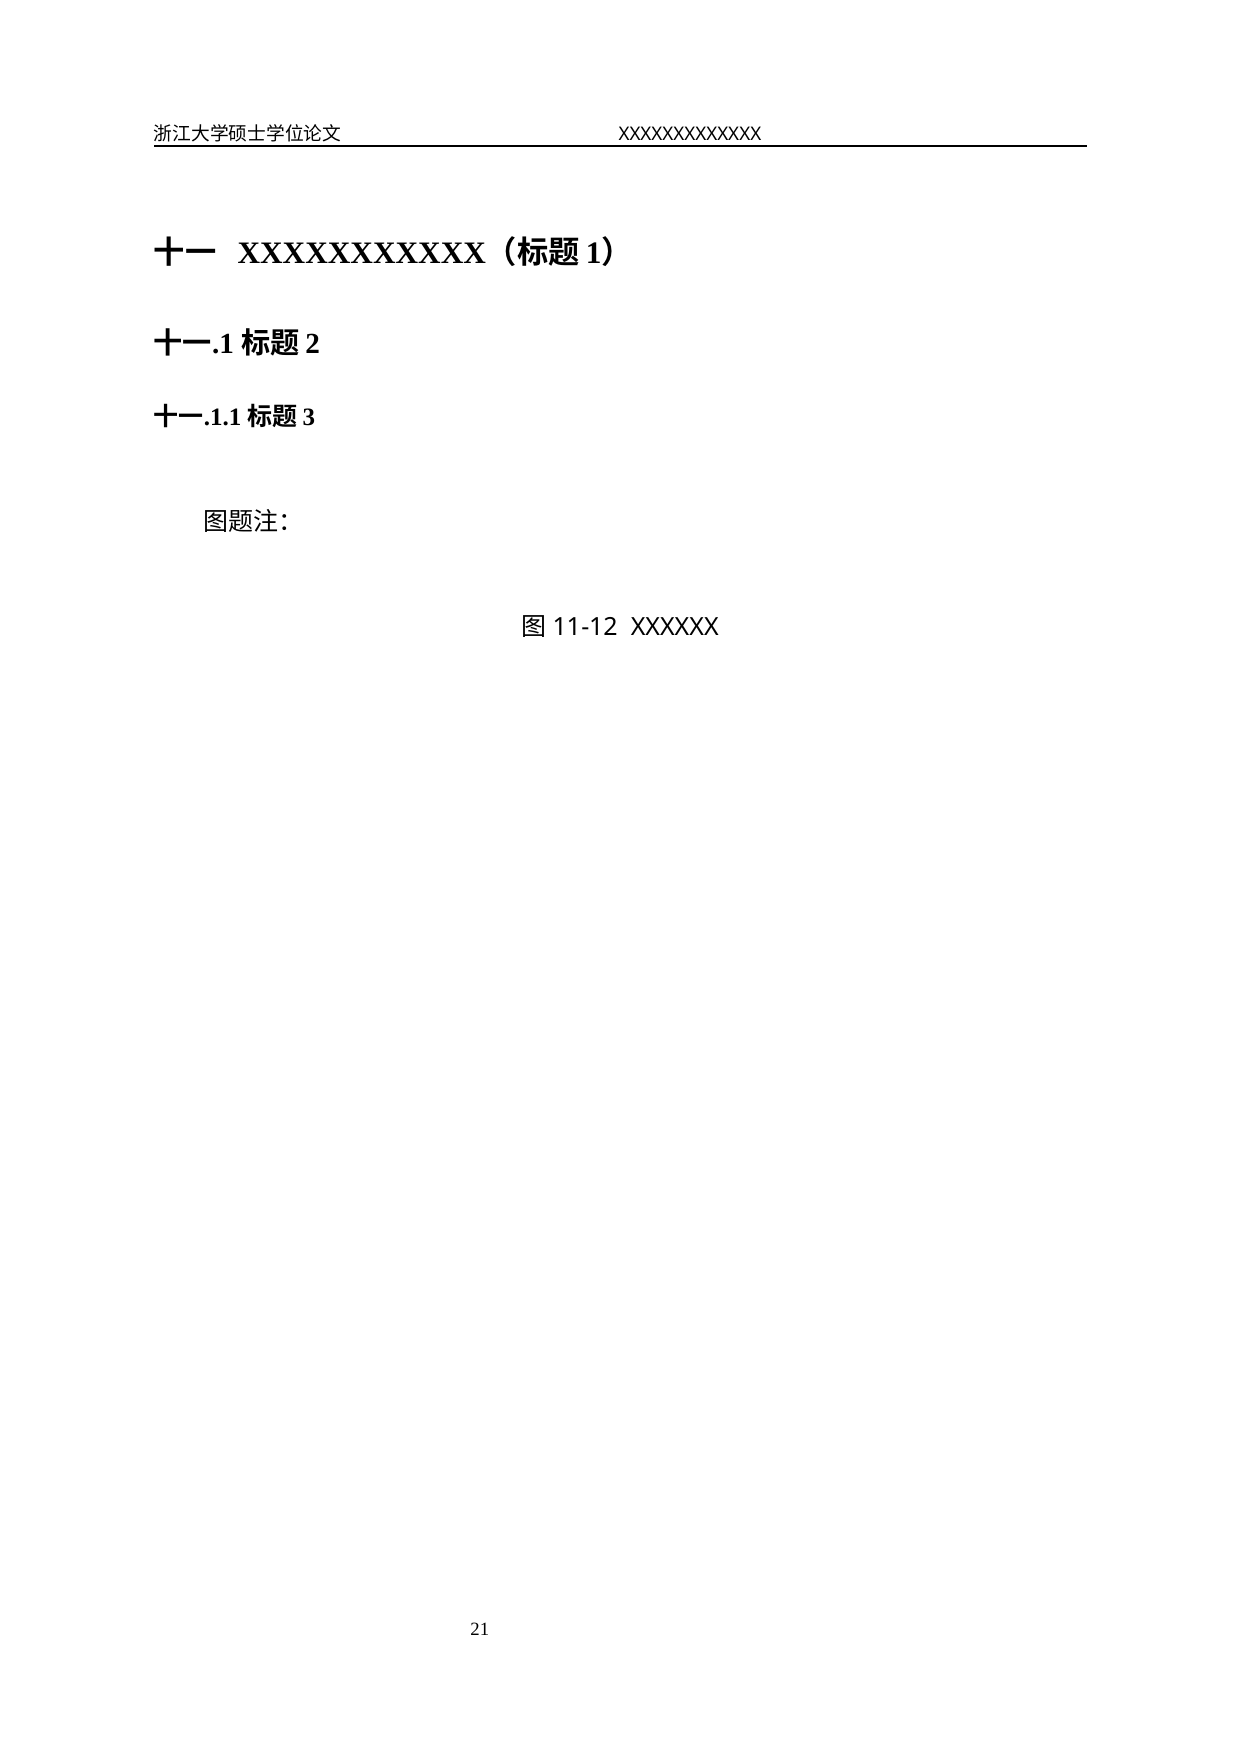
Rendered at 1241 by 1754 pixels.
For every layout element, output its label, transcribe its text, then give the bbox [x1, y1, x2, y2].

subtitle XXXXXXXXXXX（标题1） [153, 227, 1087, 272]
subtitle 标题2 [153, 320, 1087, 362]
text 图题注： [153, 501, 1087, 538]
subtitle 标题3 [153, 396, 1087, 432]
